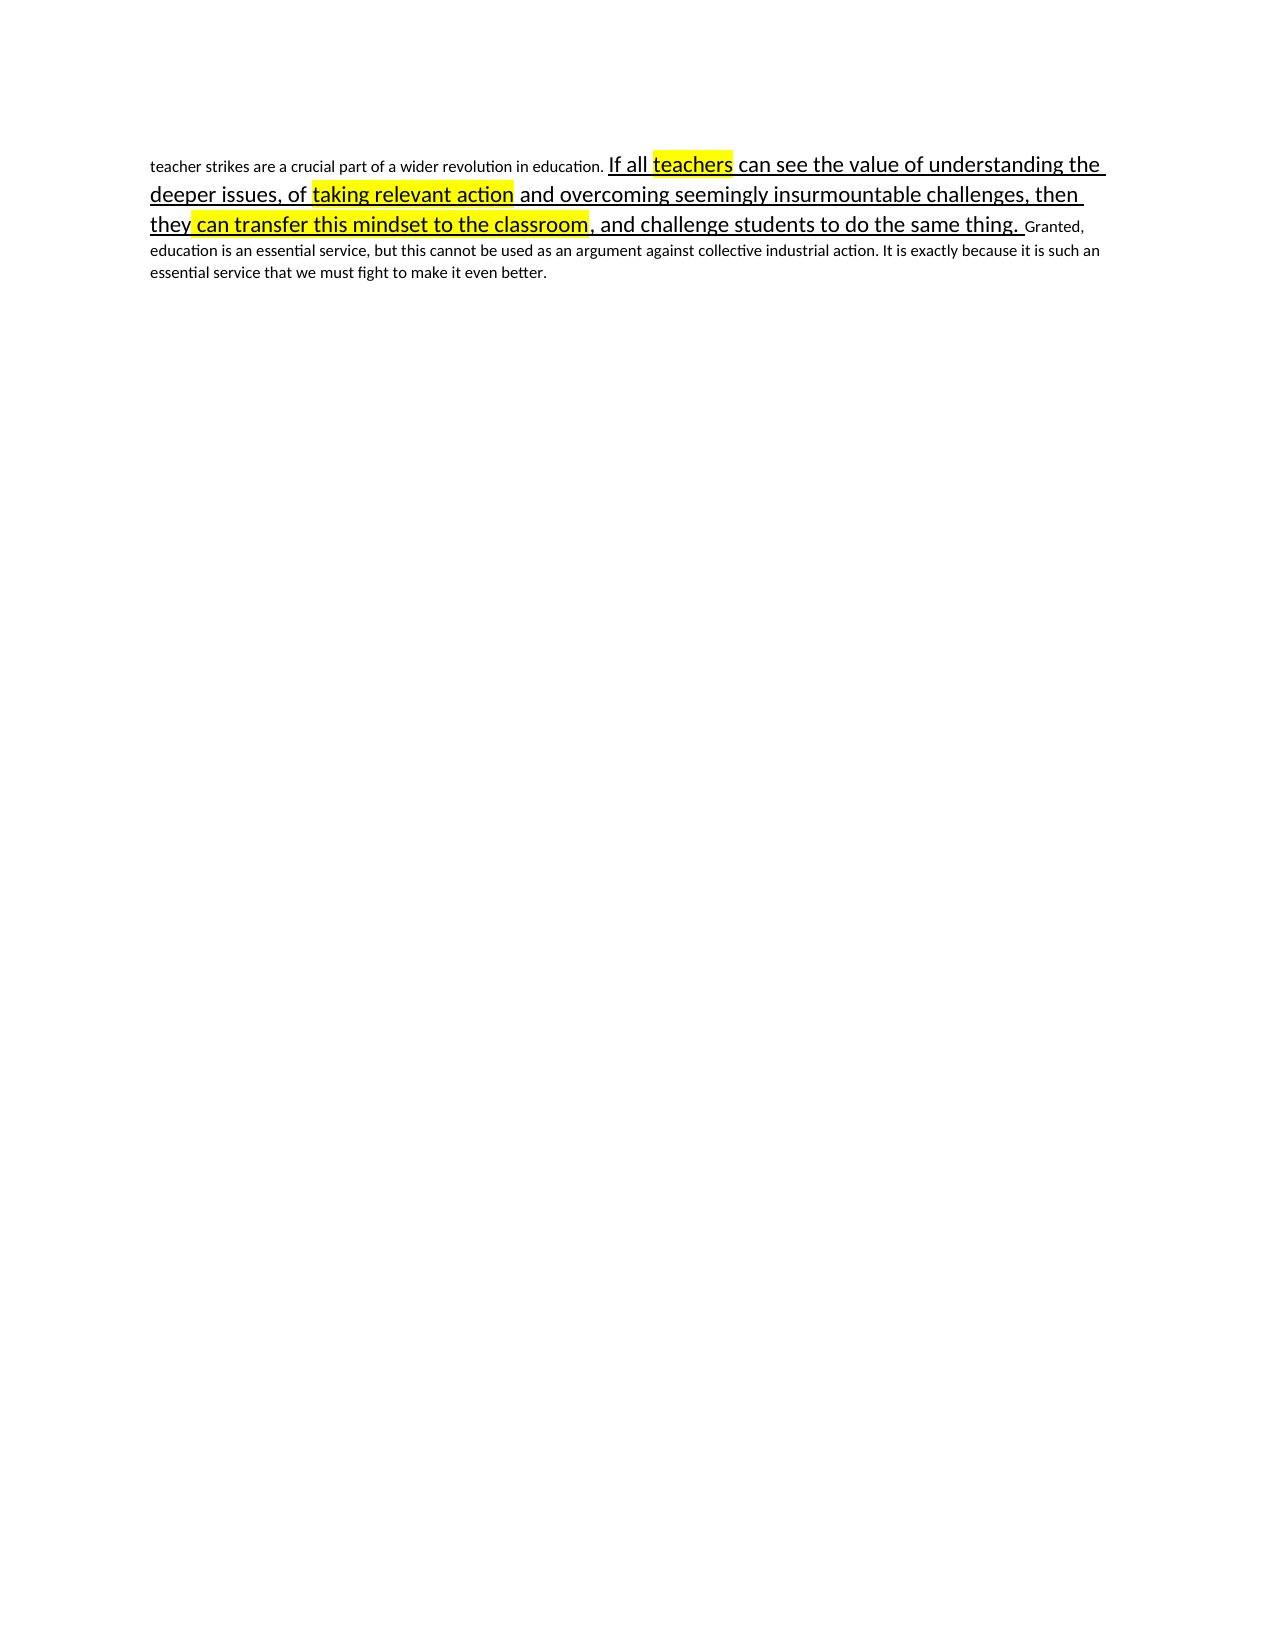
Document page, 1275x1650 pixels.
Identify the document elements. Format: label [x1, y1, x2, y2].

text [150, 150, 1125, 282]
